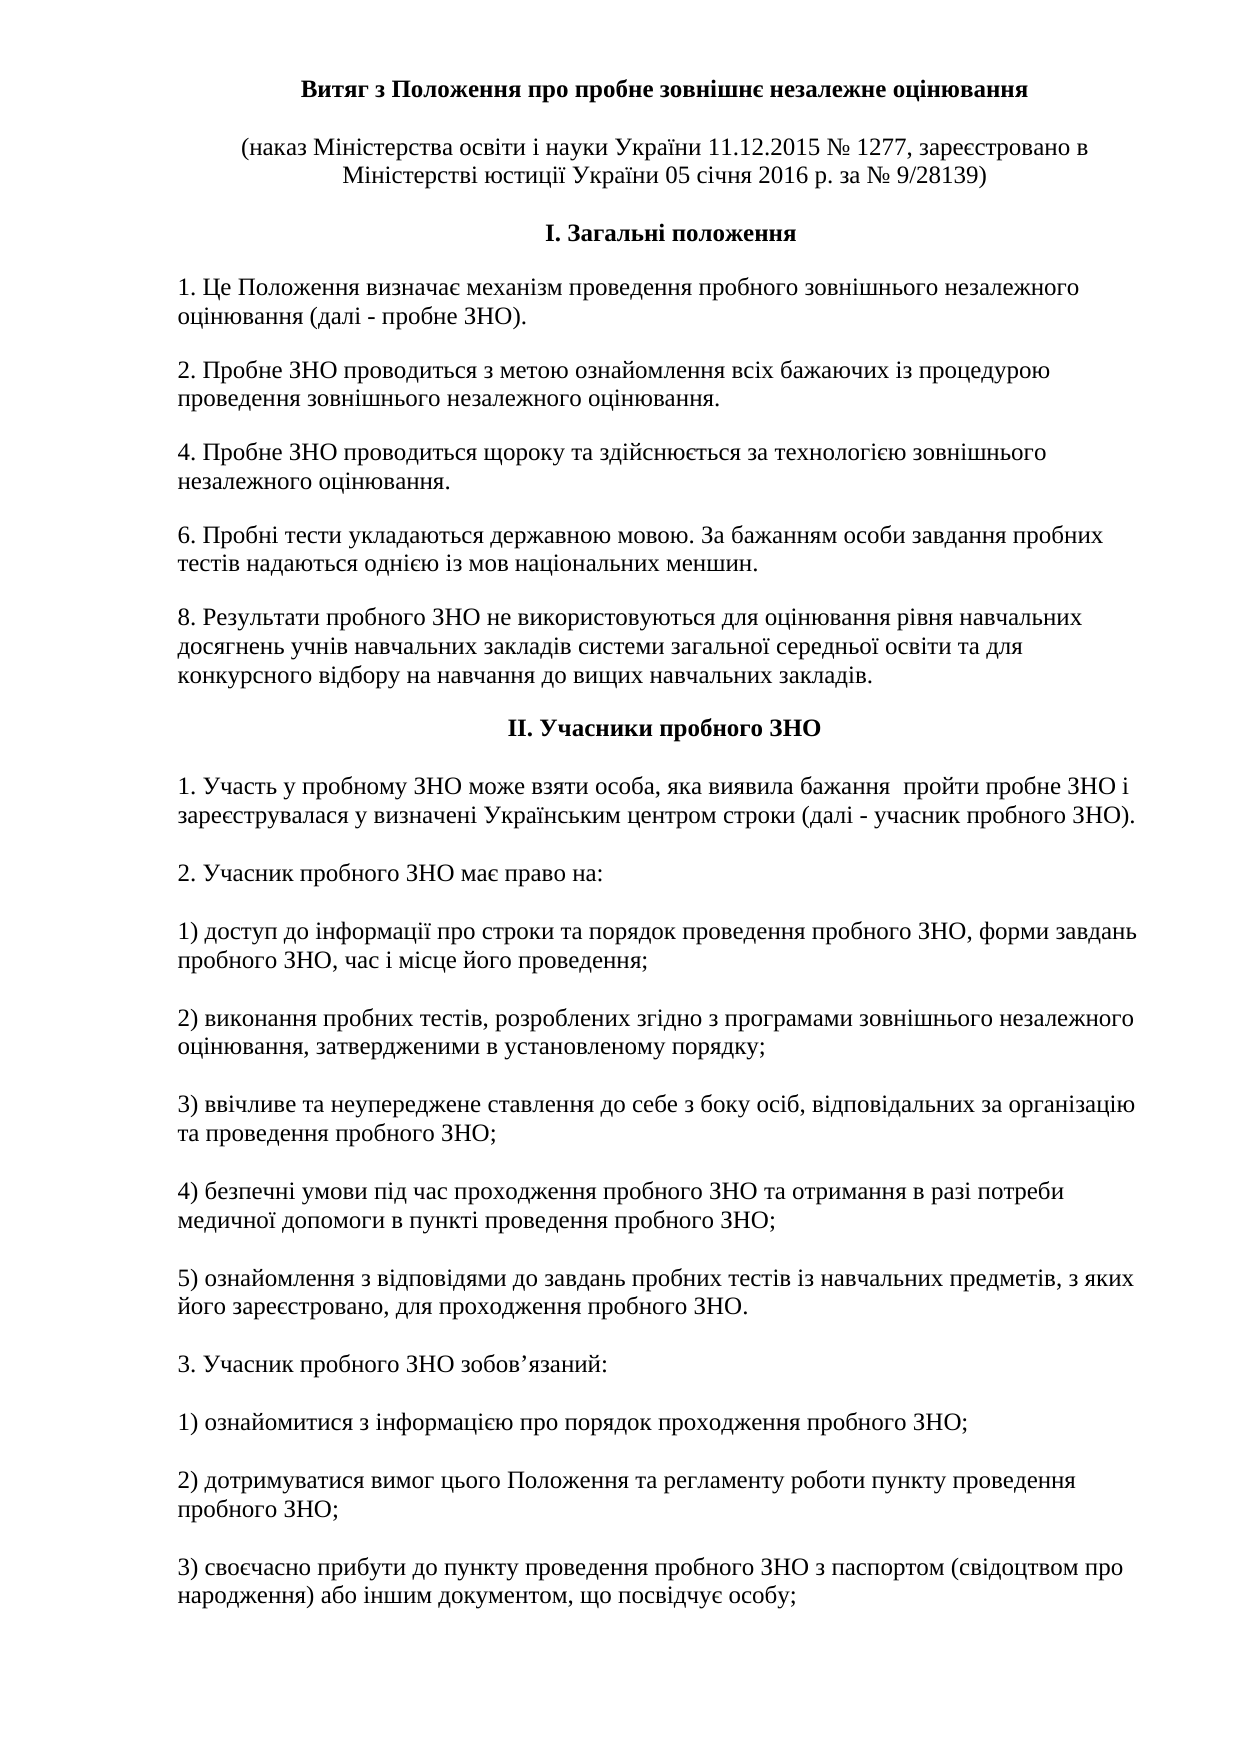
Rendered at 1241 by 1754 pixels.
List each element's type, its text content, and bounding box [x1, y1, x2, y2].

text 8. Результати пробного ЗНО не використовуються для оцінювання рівня навчальних досягнень учнів навчальних закладів системи загальної середньої освіти та для конкурсного відбору на навчання до вищих навчальних закладів. [177, 602, 1152, 688]
text 2) дотримуватися вимог цього Положення та регламенту роботи пункту проведення пробного ЗНО; [177, 1465, 1152, 1523]
text 1. Це Положення визначає механізм проведення пробного зовнішнього незалежного оцінювання (далі - пробне ЗНО). [177, 272, 1152, 330]
text І. Загальні положення [177, 218, 1152, 247]
text 3) ввічливе та неупереджене ставлення до себе з боку осіб, відповідальних за організацію та проведення пробного ЗНО; [177, 1089, 1152, 1147]
text 3) своєчасно прибути до пункту проведення пробного ЗНО з паспортом (свідоцтвом про народження) або іншим документом, що посвідчує особу; [177, 1552, 1152, 1609]
text Витяг з Положення про пробне зовнішнє незалежне оцінювання [177, 74, 1152, 103]
text 3. Учасник пробного ЗНО зобов’язаний: [177, 1349, 1152, 1378]
text 1. Участь у пробному ЗНО може взяти особа, яка виявила бажання пройти пробне ЗНО і зареєструвалася у визначені Українським центром строки (далі - учасник пробного ЗНО). [177, 771, 1152, 829]
text 6. Пробні тести укладаються державною мовою. За бажанням особи завдання пробних тестів надаються однією із мов національних меншин. [177, 520, 1152, 577]
text (наказ Міністерства освіти і науки України 11.12.2015 № 1277, зареєстровано в Міністерстві юстиції України 05 січня 2016 р. за № 9/28139) [177, 132, 1152, 189]
text 2) виконання пробних тестів, розроблених згідно з програмами зовнішнього незалежного оцінювання, затвердженими в установленому порядку; [177, 1003, 1152, 1060]
text 2. Учасник пробного ЗНО має право на: [177, 858, 1152, 887]
text 2. Пробне ЗНО проводиться з метою ознайомлення всіх бажаючих із процедурою проведення зовнішнього незалежного оцінювання. [177, 355, 1152, 412]
text 5) ознайомлення з відповідями до завдань пробних тестів із навчальних предметів, з яких його зареєстровано, для проходження пробного ЗНО. [177, 1263, 1152, 1320]
text 4. Пробне ЗНО проводиться щороку та здійснюється за технологією зовнішнього незалежного оцінювання. [177, 437, 1152, 495]
text ІІ. Учасники пробного ЗНО [177, 713, 1152, 742]
text 1) ознайомитися з інформацією про порядок проходження пробного ЗНО; [177, 1407, 1152, 1436]
text 1) доступ до інформації про строки та порядок проведення пробного ЗНО, форми завдань пробного ЗНО, час і місце його проведення; [177, 916, 1152, 973]
text 4) безпечні умови під час проходження пробного ЗНО та отримання в разі потреби медичної допомоги в пункті проведення пробного ЗНО; [177, 1176, 1152, 1233]
